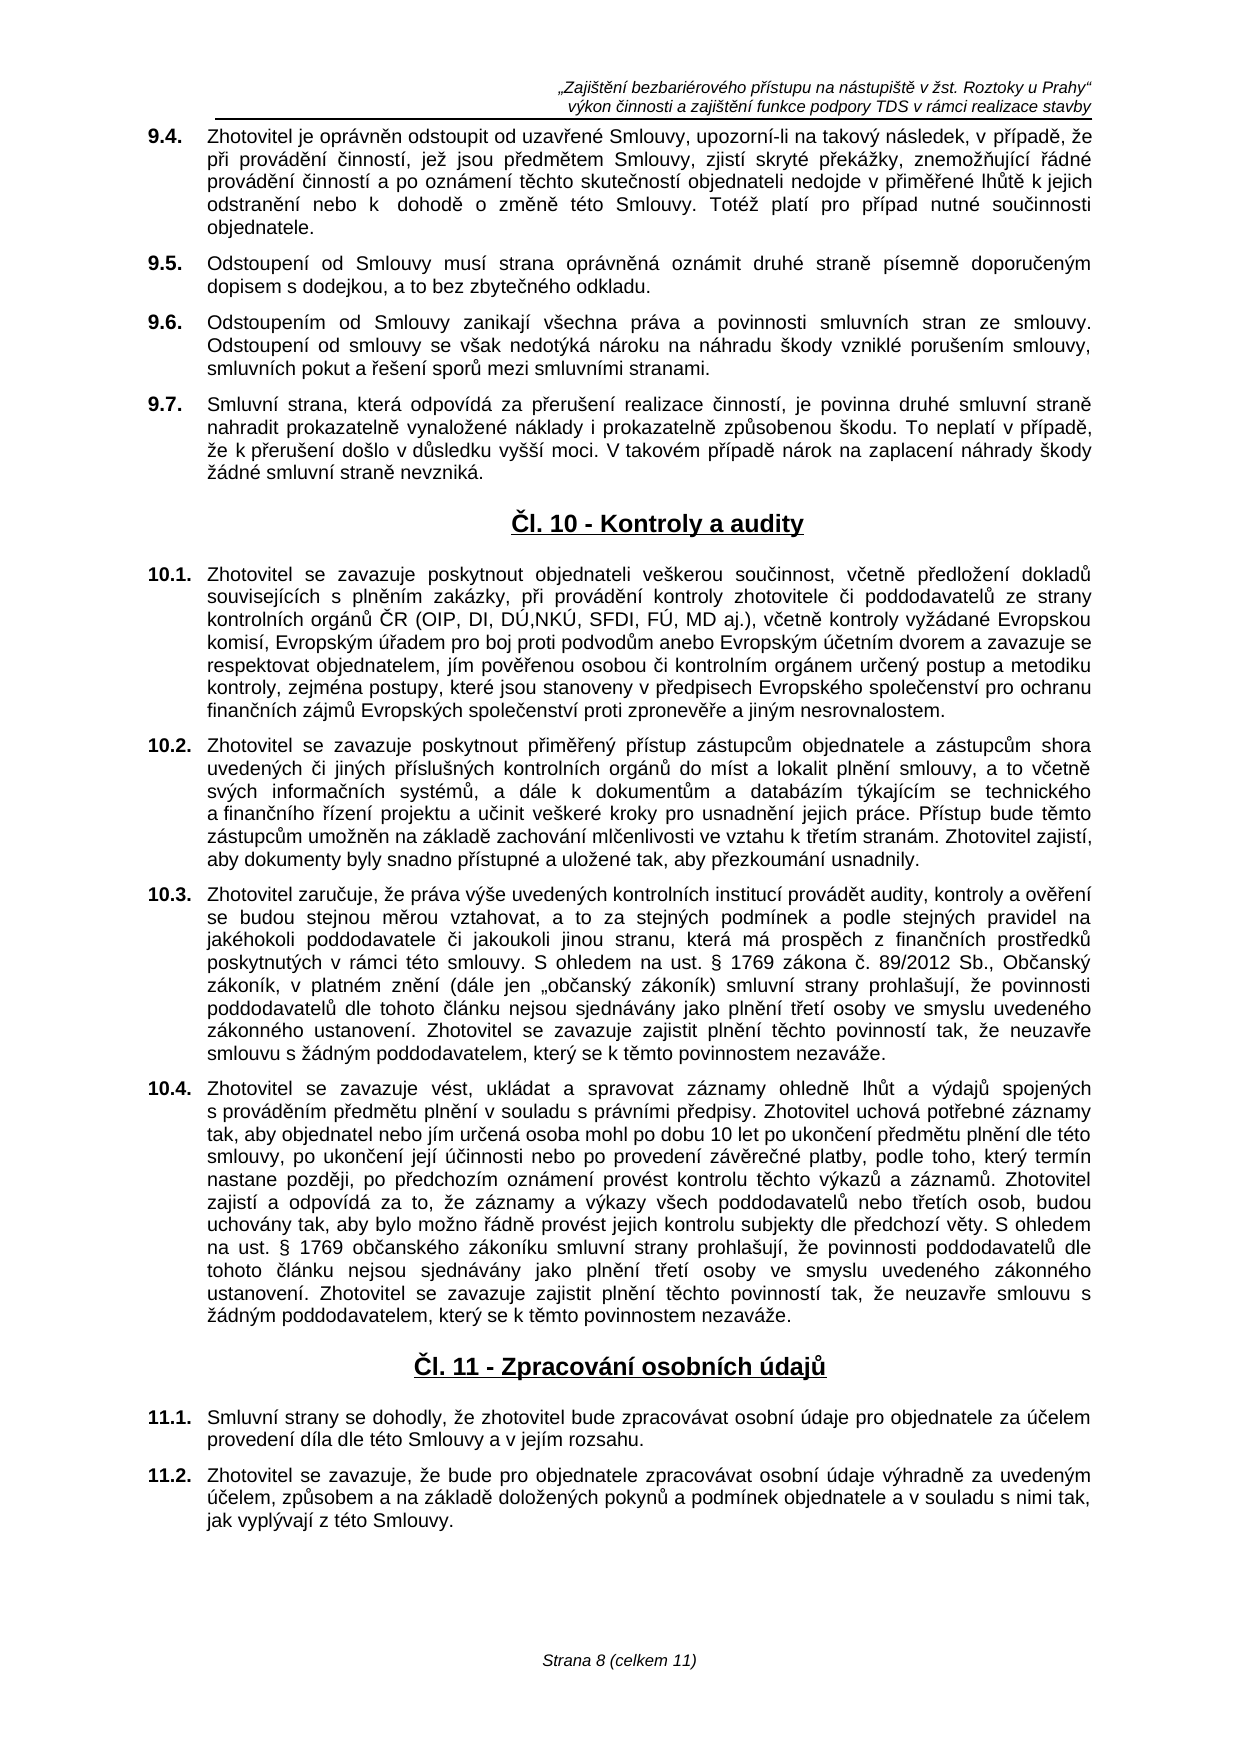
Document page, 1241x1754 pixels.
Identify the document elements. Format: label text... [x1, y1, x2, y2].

text 10.1. Zhotovitel se zavazuje poskytnout objednateli veškerou součinnost, včetně předložení dokladů souvisejících s plněním zakázky, při provádění kontroly zhotovitele či poddodavatelů ze strany kontrolních orgánů ČR (OIP, DI, DÚ,NKÚ, SFDI, FÚ, MD aj.), včetně kontroly vyžádané Evropskou komisí, Evropským úřadem pro boj proti podvodům anebo Evropským účetním dvorem a zavazuje se respektovat objednatelem, jím pověřenou osobou či kontrolním orgánem určený postup a metodiku kontroly, zejména postupy, které jsou stanoveny v předpisech Evropského společenství pro ochranu finančních zájmů Evropských společenství proti zpronevěře a jiným nesrovnalostem. [148, 563, 1093, 722]
list 10.4. Zhotovitel se zavazuje vést, ukládat a spravovat záznamy ohledně lhůt a výdajů spojených s prováděním předmětu plnění v souladu s právními předpisy. Zhotovitel uchová potřebné záznamy tak, aby objednatel nebo jím určená osoba mohl po dobu 10 let po ukončení předmětu plnění dle této smlouvy, po ukončení její účinnosti nebo po provedení závěrečné platby, podle toho, který termín nastane později, po předchozím oznámení provést kontrolu těchto výkazů a záznamů. Zhotovitel zajistí a odpovídá za to, že záznamy a výkazy všech poddodavatelů nebo třetích osob, budou uchovány tak, aby bylo možno řádně provést jejich kontrolu subjekty dle předchozí věty. S ohledem na ust. § 1769 občanského zákoníku smluvní strany prohlašují, že povinnosti poddodavatelů dle tohoto článku nejsou sjednávány jako plnění třetí osoby ve smyslu uvedeného zákonného ustanovení. Zhotovitel se zavazuje zajistit plnění těchto povinností tak, že neuzavře smlouvu s žádným poddodavatelem, který se k těmto povinnostem nezaváže. [148, 1077, 1093, 1327]
text 11.2. Zhotovitel se zavazuje, že bude pro objednatele zpracovávat osobní údaje výhradně za uvedeným účelem, způsobem a na základě doložených pokynů a podmínek objednatele a v souladu s nimi tak, jak vyplývají z této Smlouvy. [148, 1463, 1092, 1532]
text 10.2. Zhotovitel se zavazuje poskytnout přiměřený přístup zástupcům objednatele a zástupcům shora uvedených či jiných příslušných kontrolních orgánů do míst a lokalit plnění smlouvy, a to včetně svých informačních systémů, a dále k dokumentům a databázím týkajícím se technického a finančního řízení projektu a učinit veškeré kroky pro usnadnění jejich práce. Přístup bude těmto zástupcům umožněn na základě zachování mlčenlivosti ve vztahu k třetím stranám. Zhotovitel zajistí, aby dokumenty byly snadno přístupné a uložené tak, aby přezkoumání usnadnily. [148, 734, 1093, 870]
list Zhotovitel je oprávněn odstoupit od uzavřené Smlouvy, upozorní-li na takový následek, v případě, že při provádění činností, jež jsou předmětem Smlouvy, zjistí skryté překážky, znemožňující řádné provádění činností a po oznámení těchto skutečností objednateli nedojde v přiměřené lhůtě k jejich odstranění nebo k dohodě o změně této Smlouvy. Totéž platí pro případ nutné součinnosti objednatele. [148, 123, 1092, 238]
text Čl. 11 - Zpracování osobních údajů [148, 1352, 1092, 1381]
list Odstoupení od Smlouvy musí strana oprávněná oznámit druhé straně písemně doporučeným dopisem s dodejkou, a to bez zbytečného odkladu. [148, 251, 1092, 297]
list Čl. 10 - Kontroly a audity [223, 509, 1092, 538]
list 10.3. Zhotovitel zaručuje, že práva výše uvedených kontrolních institucí provádět audity, kontroly a ověření se budou stejnou měrou vztahovat, a to za stejných podmínek a podle stejných pravidel na jakéhokoli poddodavatele či jakoukoli jinou stranu, která má prospěch z finančních prostředků poskytnutých v rámci této smlouvy. S ohledem na ust. § 1769 zákona č. 89/2012 Sb., Občanský zákoník, v platném znění (dále jen „občanský zákoník) smluvní strany prohlašují, že povinnosti poddodavatelů dle tohoto článku nejsou sjednávány jako plnění třetí osoby ve smyslu uvedeného zákonného ustanovení. Zhotovitel se zavazuje zajistit plnění těchto povinností tak, že neuzavře smlouvu s žádným poddodavatelem, který se k těmto povinnostem nezaváže. [148, 883, 1093, 1064]
list Smluvní strana, která odpovídá za přerušení realizace činností, je povinna druhé smluvní straně nahradit prokazatelně vynaložené náklady i prokazatelně způsobenou škodu. To neplatí v případě, že k přerušení došlo v důsledku vyšší moci. V takovém případě nárok na zaplacení náhrady škody žádné smluvní straně nevzniká. [148, 392, 1092, 484]
list Odstoupením od Smlouvy zanikají všechna práva a povinnosti smluvních stran ze smlouvy. Odstoupení od smlouvy se však nedotýká nároku na náhradu škody vzniklé porušením smlouvy, smluvních pokut a řešení sporů mezi smluvními stranami. [148, 310, 1092, 379]
text 11.1. Smluvní strany se dohodly, že zhotovitel bude zpracovávat osobní údaje pro objednatele za účelem provedení díla dle této Smlouvy a v jejím rozsahu. [148, 1406, 1092, 1451]
